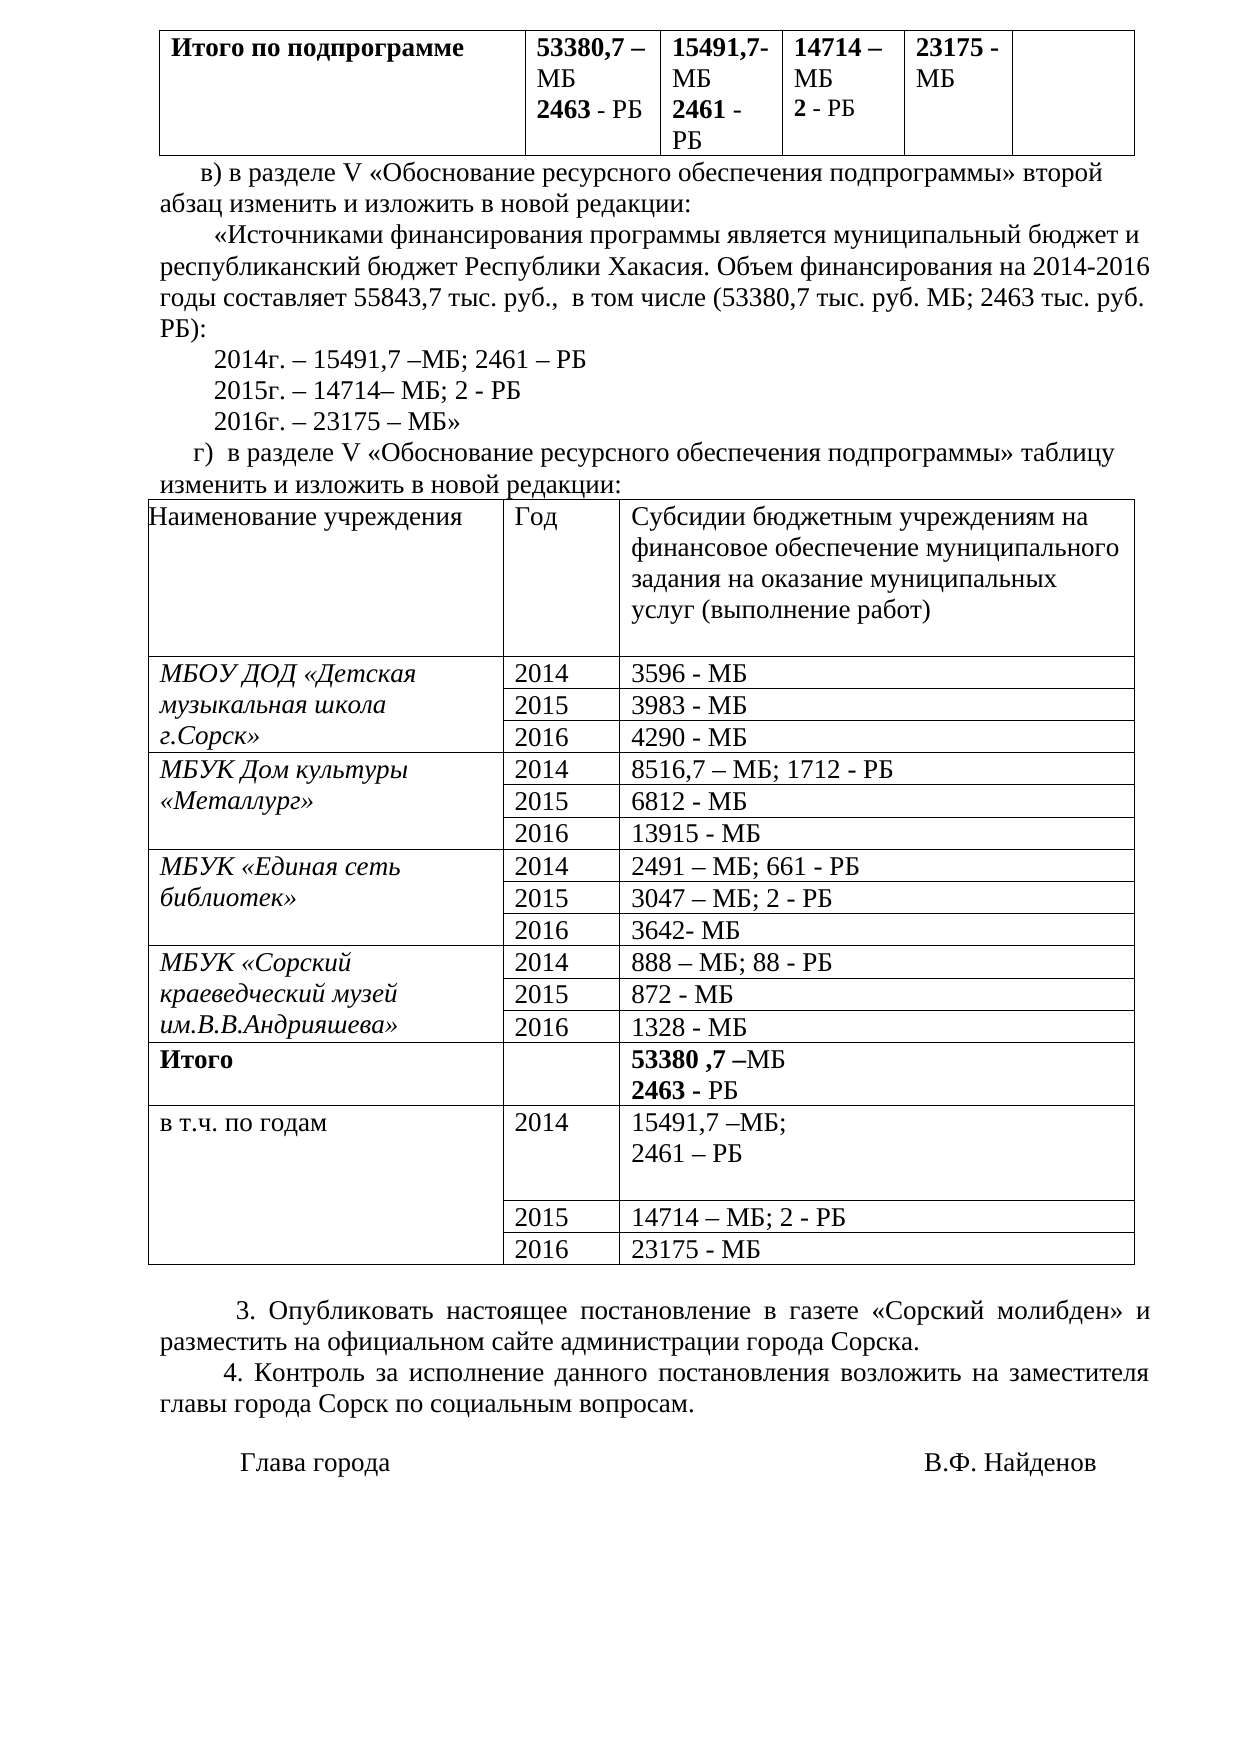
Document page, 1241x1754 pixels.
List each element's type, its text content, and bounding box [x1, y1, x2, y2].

table_cell 23175 - МБ [905, 31, 1012, 155]
table_cell 3983 - МБ [620, 689, 1134, 720]
text г) в разделе V «Обоснование ресурсного обеспечения подпрограммы» таблицу изменить и изложить в новой редакции: [159, 437, 1152, 499]
table_cell 2016 [504, 1233, 619, 1264]
table_header Субсидии бюджетным учреждениям на финансовое обеспечение муниципального задания на оказание муниципальных услуг (выполнение работ) [620, 500, 1134, 656]
table_cell 15491,7 –МБ; 2461 – РБ [620, 1106, 1134, 1200]
table_cell 14714 – МБ 2 - РБ [783, 31, 904, 155]
table_cell 2014 [504, 657, 619, 688]
table_header Год [504, 500, 619, 656]
text 2015г. – 14714– МБ; 2 - РБ [159, 374, 1152, 405]
table_cell Итого [149, 1043, 503, 1105]
table_header Наименование учреждения [149, 500, 503, 656]
table_cell в т.ч. по годам [149, 1106, 503, 1264]
table_cell 4290 - МБ [620, 721, 1134, 752]
table_cell 2016 [504, 721, 619, 752]
table_cell 2016 [504, 818, 619, 849]
table_cell 2014 [504, 1106, 619, 1200]
table_cell МБУК «Сорский краеведческий музей им.В.В.Андрияшева» [149, 946, 503, 1042]
table_cell МБУК «Единая сеть библиотек» [149, 850, 503, 945]
table_cell 2014 [504, 850, 619, 881]
table_cell 2015 [504, 979, 619, 1010]
table_cell 1328 - МБ [620, 1011, 1134, 1042]
table_cell 8516,7 – МБ; 1712 - РБ [620, 753, 1134, 784]
text 4. Контроль за исполнение данного постановления возложить на заместителя главы города Сорск по социальным вопросам. [159, 1356, 1152, 1418]
table_cell 23175 - МБ [620, 1233, 1134, 1264]
table_cell 2015 [504, 882, 619, 913]
table_cell 2015 [504, 785, 619, 817]
table_cell 2016 [504, 914, 619, 945]
table_cell 3642- МБ [620, 914, 1134, 945]
text 2016г. – 23175 – МБ» [159, 405, 1152, 437]
table_cell 15491,7- МБ 2461 - РБ [661, 31, 782, 155]
table_cell 2491 – МБ; 661 - РБ [620, 850, 1134, 881]
table_cell 2015 [504, 1201, 619, 1232]
table_cell 53380,7 –МБ 2463 - РБ [526, 31, 660, 155]
table_cell 6812 - МБ [620, 785, 1134, 817]
table_cell 872 - МБ [620, 979, 1134, 1010]
table_cell [504, 1043, 619, 1105]
table_cell Итого по подпрограмме [160, 31, 525, 155]
table_cell 2015 [504, 689, 619, 720]
table_cell 13915 - МБ [620, 818, 1134, 849]
text Глава города В.Ф. Найденов [159, 1446, 1152, 1478]
text 3. Опубликовать настоящее постановление в газете «Сорский молибден» и разместить на официальном сайте администрации города Сорска. [159, 1294, 1152, 1356]
table_cell 888 – МБ; 88 - РБ [620, 946, 1134, 977]
subtitle «Источниками финансирования программы является муниципальный бюджет и республиканский бюджет Республики Хакасия. Объем финансирования на 2014-2016 годы составляет 55843,7 тыс. руб., в том числе (53380,7 тыс. руб. МБ; 2463 тыс. руб. РБ): [159, 218, 1152, 343]
text в) в разделе V «Обоснование ресурсного обеспечения подпрограммы» второй абзац изменить и изложить в новой редакции: [159, 156, 1152, 218]
table_cell [1013, 31, 1134, 155]
table_cell 53380 ,7 –МБ 2463 - РБ [620, 1043, 1134, 1105]
table_cell 2014 [504, 753, 619, 784]
table_cell 14714 – МБ; 2 - РБ [620, 1201, 1134, 1232]
text 2014г. – 15491,7 –МБ; 2461 – РБ [159, 343, 1152, 374]
table_cell МБОУ ДОД «Детская музыкальная школа г.Сорск» [149, 657, 503, 752]
table_cell 2014 [504, 946, 619, 977]
table_cell 2016 [504, 1011, 619, 1042]
table_cell 3596 - МБ [620, 657, 1134, 688]
table_cell МБУК Дом культуры «Металлург» [149, 753, 503, 849]
table_cell 3047 – МБ; 2 - РБ [620, 882, 1134, 913]
